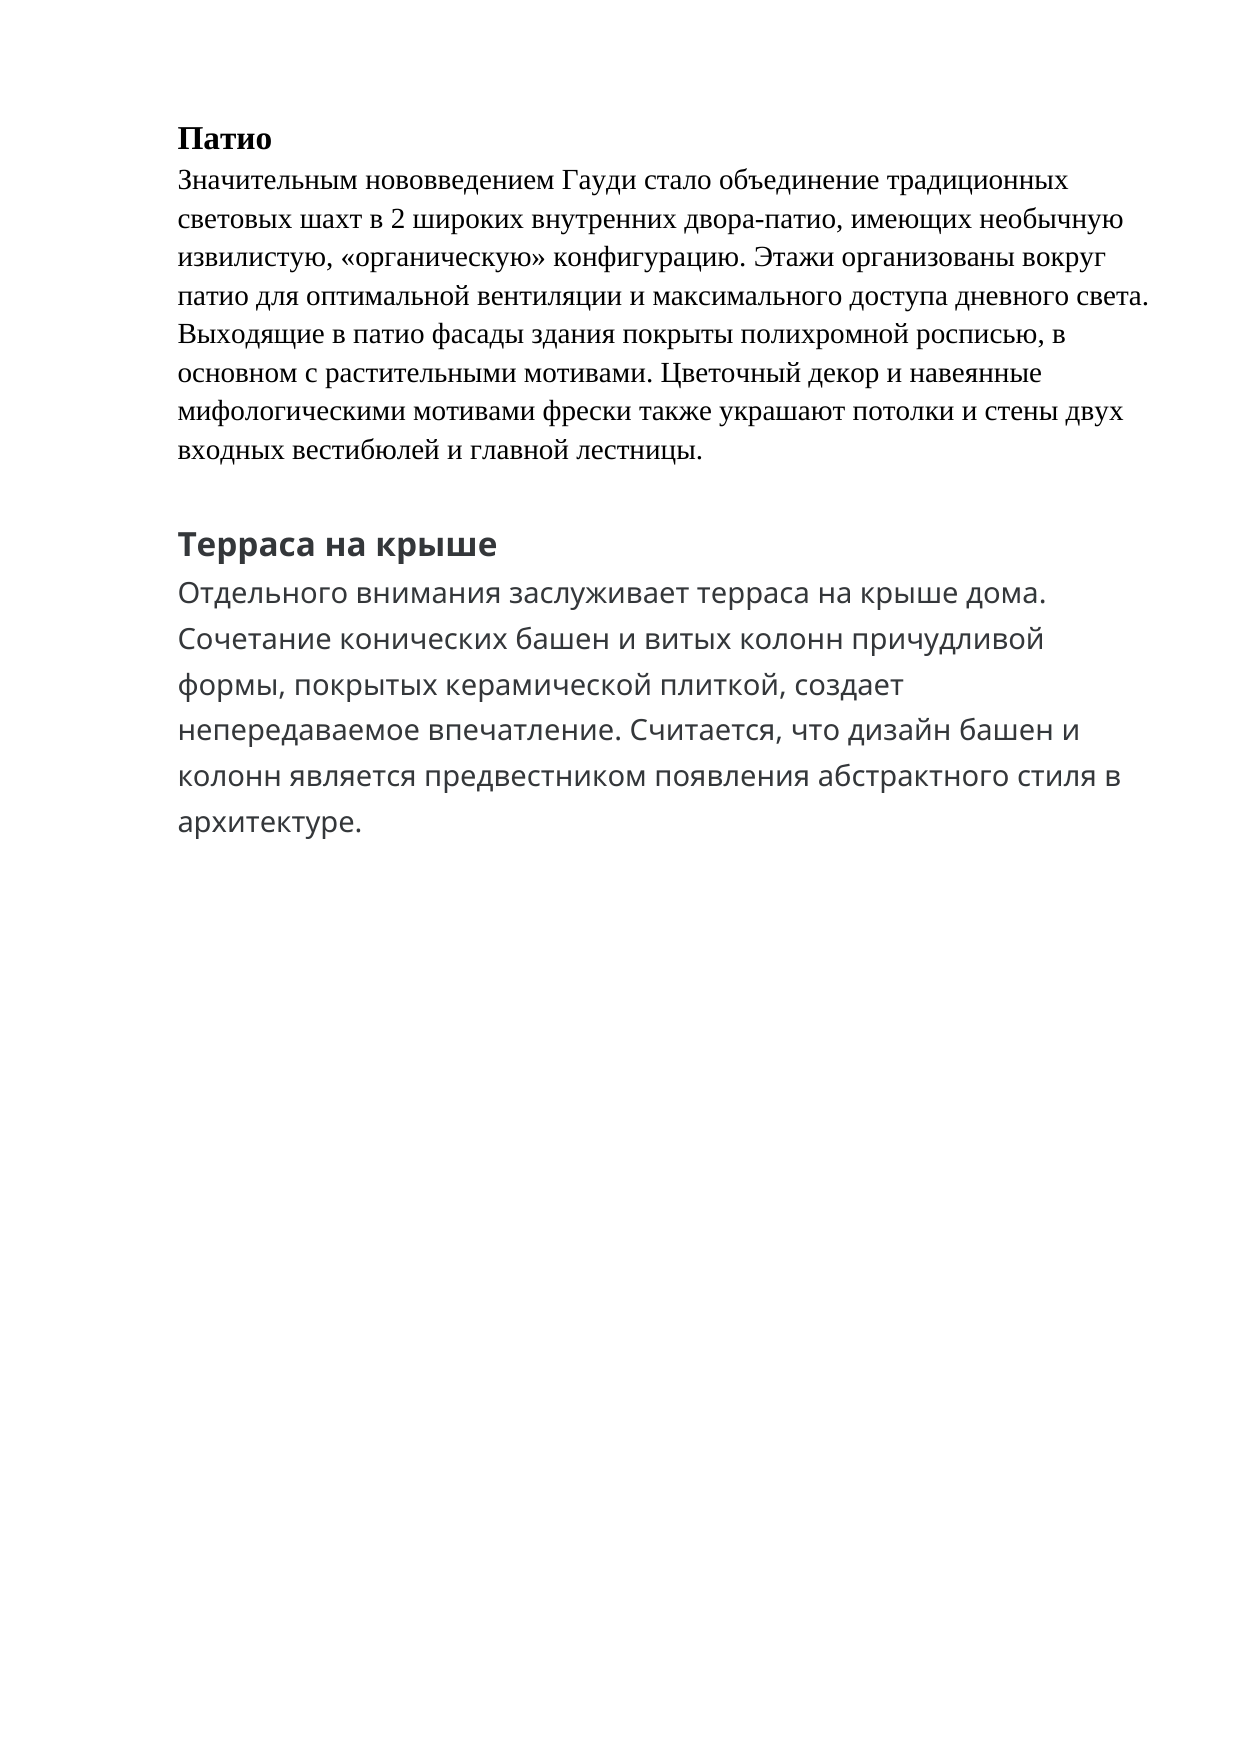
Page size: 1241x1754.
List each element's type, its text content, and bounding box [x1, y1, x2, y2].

text Значительным нововведением Гауди стало объединение традиционных световых шахт в 2 широких внутренних двора-патио, имеющих необычную извилистую, «органическую» конфигурацию. Этажи организованы вокруг патио для оптимальной вентиляции и максимального доступа дневного света. Выходящие в патио фасады здания покрыты полихромной росписью, в основном с растительными мотивами. Цветочный декор и навеянные мифологическими мотивами фрески также украшают потолки и стены двух входных вестибюлей и главной лестницы. [177, 162, 1152, 466]
subtitle Патио [177, 118, 1152, 156]
subtitle Терраса на крыше [177, 521, 1152, 566]
text Отдельного внимания заслуживает терраса на крыше дома. Сочетание конических башен и витых колонн причудливой формы, покрытых керамической плиткой, создает непередаваемое впечатление. Считается, что дизайн башен и колонн является предвестником появления абстрактного стиля в архитектуре. [177, 573, 1152, 841]
